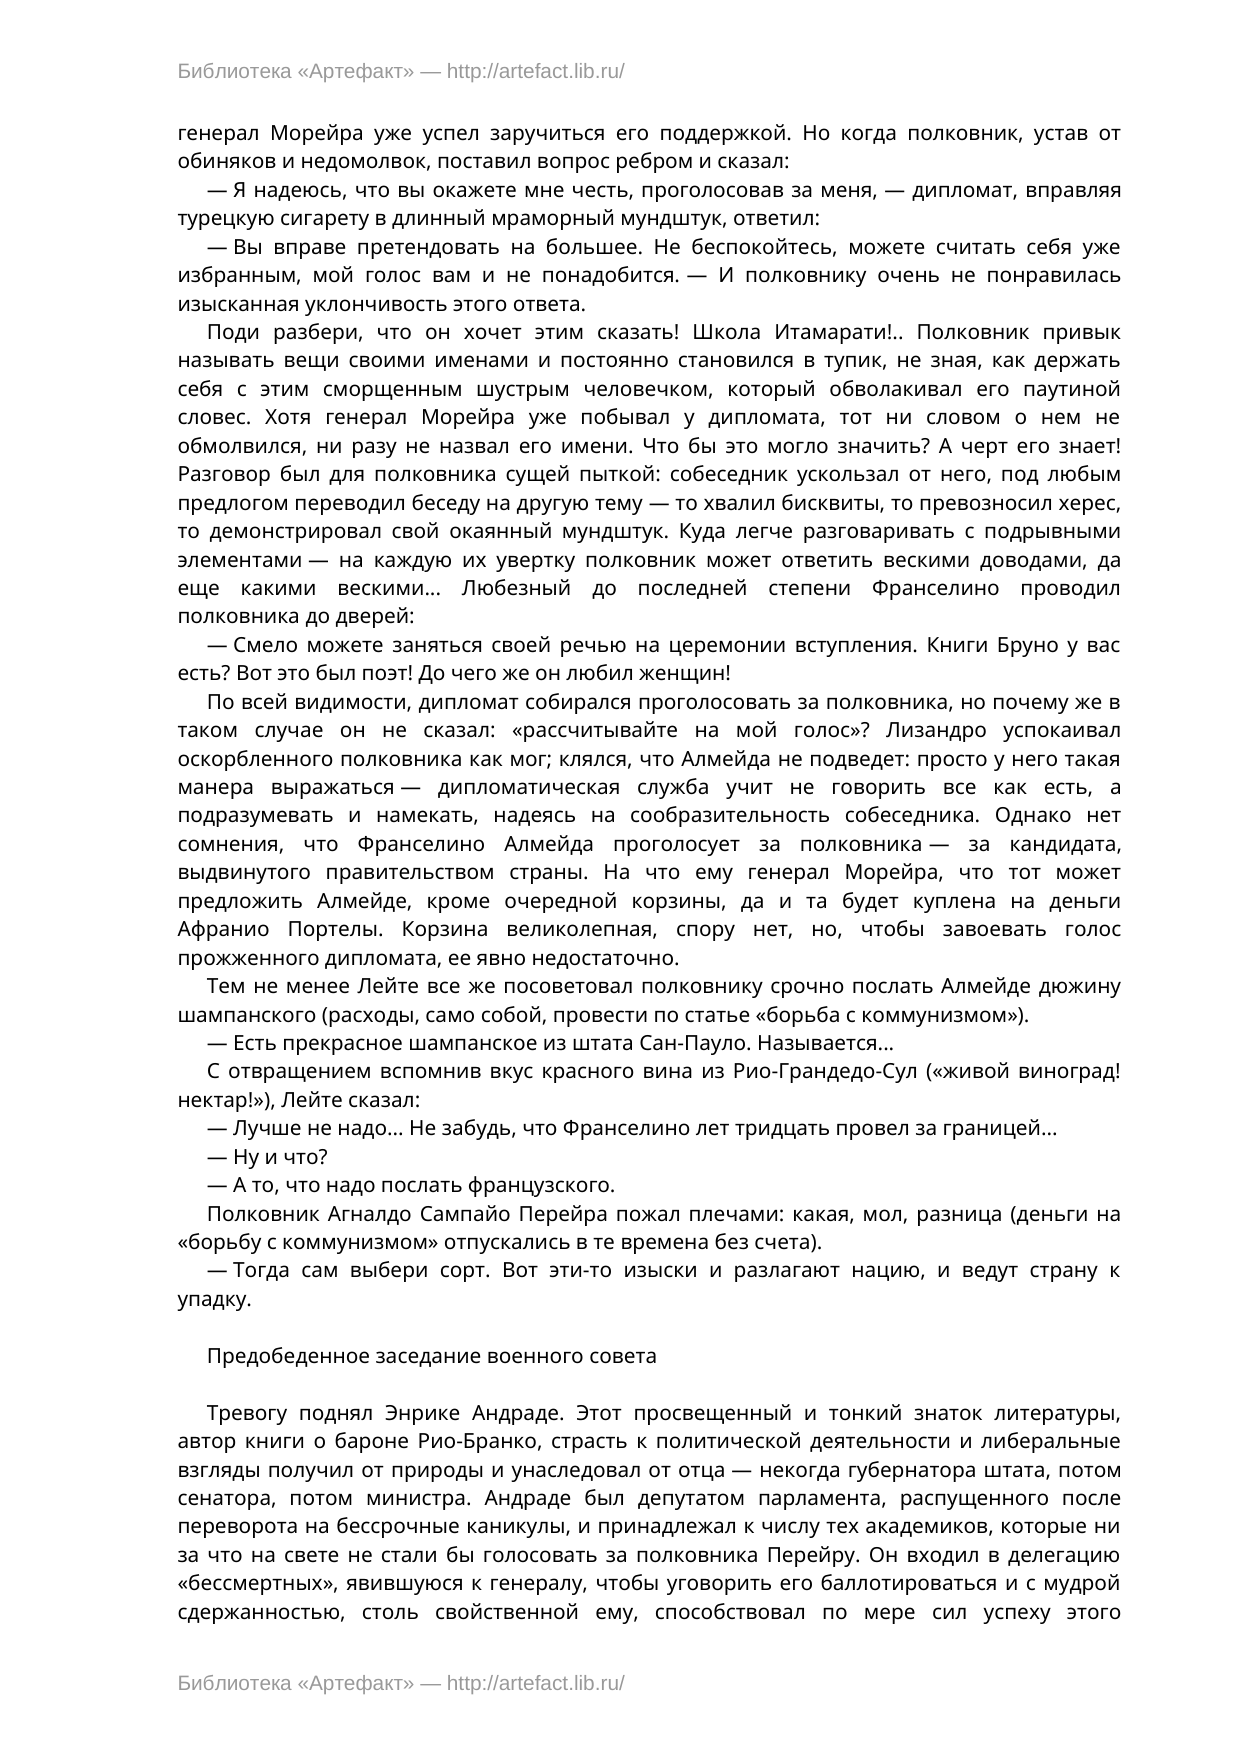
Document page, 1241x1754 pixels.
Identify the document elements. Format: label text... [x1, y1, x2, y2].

text — Я надеюсь, что вы окажете мне честь, проголосовав за меня, — дипломат, вправляя турецкую сигарету в длинный мраморный мундштук, ответил: [177, 175, 1122, 232]
text С отвращением вспомнив вкус красного вина из Рио-Грандедо-Сул («живой виноград! нектар!»), Лейте сказал: [177, 1057, 1122, 1113]
text Полковник Агналдо Сампайо Перейра пожал плечами: какая, мол, разница (деньги на «борьбу с коммунизмом» отпускались в те времена без счета). [177, 1199, 1122, 1256]
text — Тогда сам выбери сорт. Вот эти-то изыски и разлагают нацию, и ведут страну к упадку. [177, 1256, 1122, 1312]
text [177, 118, 1122, 175]
text — Ну и что? [177, 1142, 1122, 1170]
text — Лучше не надо... Не забудь, что Франселино лет тридцать провел за границей... [177, 1113, 1122, 1142]
text — Вы вправе претендовать на большее. Не беспокойтесь, можете считать себя уже избранным, мой голос вам и не понадобится. — И полковнику очень не понравилась изысканная уклончивость этого ответа. [177, 232, 1122, 317]
text По всей видимости, дипломат собирался проголосовать за полковника, но почему же в таком случае он не сказал: «рассчитывайте на мой голос»? Лизандро успокаивал оскорбленного полковника как мог; клялся, что Алмейда не подведет: просто у него такая манера выражаться — дипломатическая служба учит не говорить все как есть, а подразумевать и намекать, надеясь на сообразительность собеседника. Однако нет сомнения, что Франселино Алмейда проголосует за полковника — за кандидата, выдвинутого правительством страны. На что ему генерал Морейра, что тот может предложить Алмейде, кроме очередной корзины, да и та будет куплена на деньги Афранио Портелы. Корзина великолепная, спору нет, но, чтобы завоевать голос прожженного дипломата, ее явно недостаточно. [177, 687, 1122, 971]
text — Смело можете заняться своей речью на церемонии вступления. Книги Бруно у вас есть? Вот это был поэт! До чего же он любил женщин! [177, 630, 1122, 687]
text Поди разбери, что он хочет этим сказать! Школа Итамарати!.. Полковник привык называть вещи своими именами и постоянно становился в тупик, не зная, как держать себя с этим сморщенным шустрым человечком, который обволакивал его паутиной словес. Хотя генерал Морейра уже побывал у дипломата, тот ни словом о нем не обмолвился, ни разу не назвал его имени. Что бы это могло значить? А черт его знает! Разговор был для полковника сущей пыткой: собеседник ускользал от него, под любым предлогом переводил беседу на другую тему — то хвалил бисквиты, то превозносил херес, то демонстрировал свой окаянный мундштук. Куда легче разговаривать с подрывными элементами — на каждую их увертку полковник может ответить вескими доводами, да еще какими вескими... Любезный до последней степени Франселино проводил полковника до дверей: [177, 317, 1122, 630]
text — А то, что надо послать французского. [177, 1170, 1122, 1199]
text — Есть прекрасное шампанское из штата Сан-Пауло. Называется... [177, 1028, 1122, 1057]
text Тем не менее Лейте все же посоветовал полковнику срочно послать Алмейде дюжину шампанского (расходы, само собой, провести по статье «борьба с коммунизмом»). [177, 971, 1122, 1028]
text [177, 1398, 1122, 1625]
subtitle Предобеденное заседание военного совета [177, 1341, 1122, 1369]
